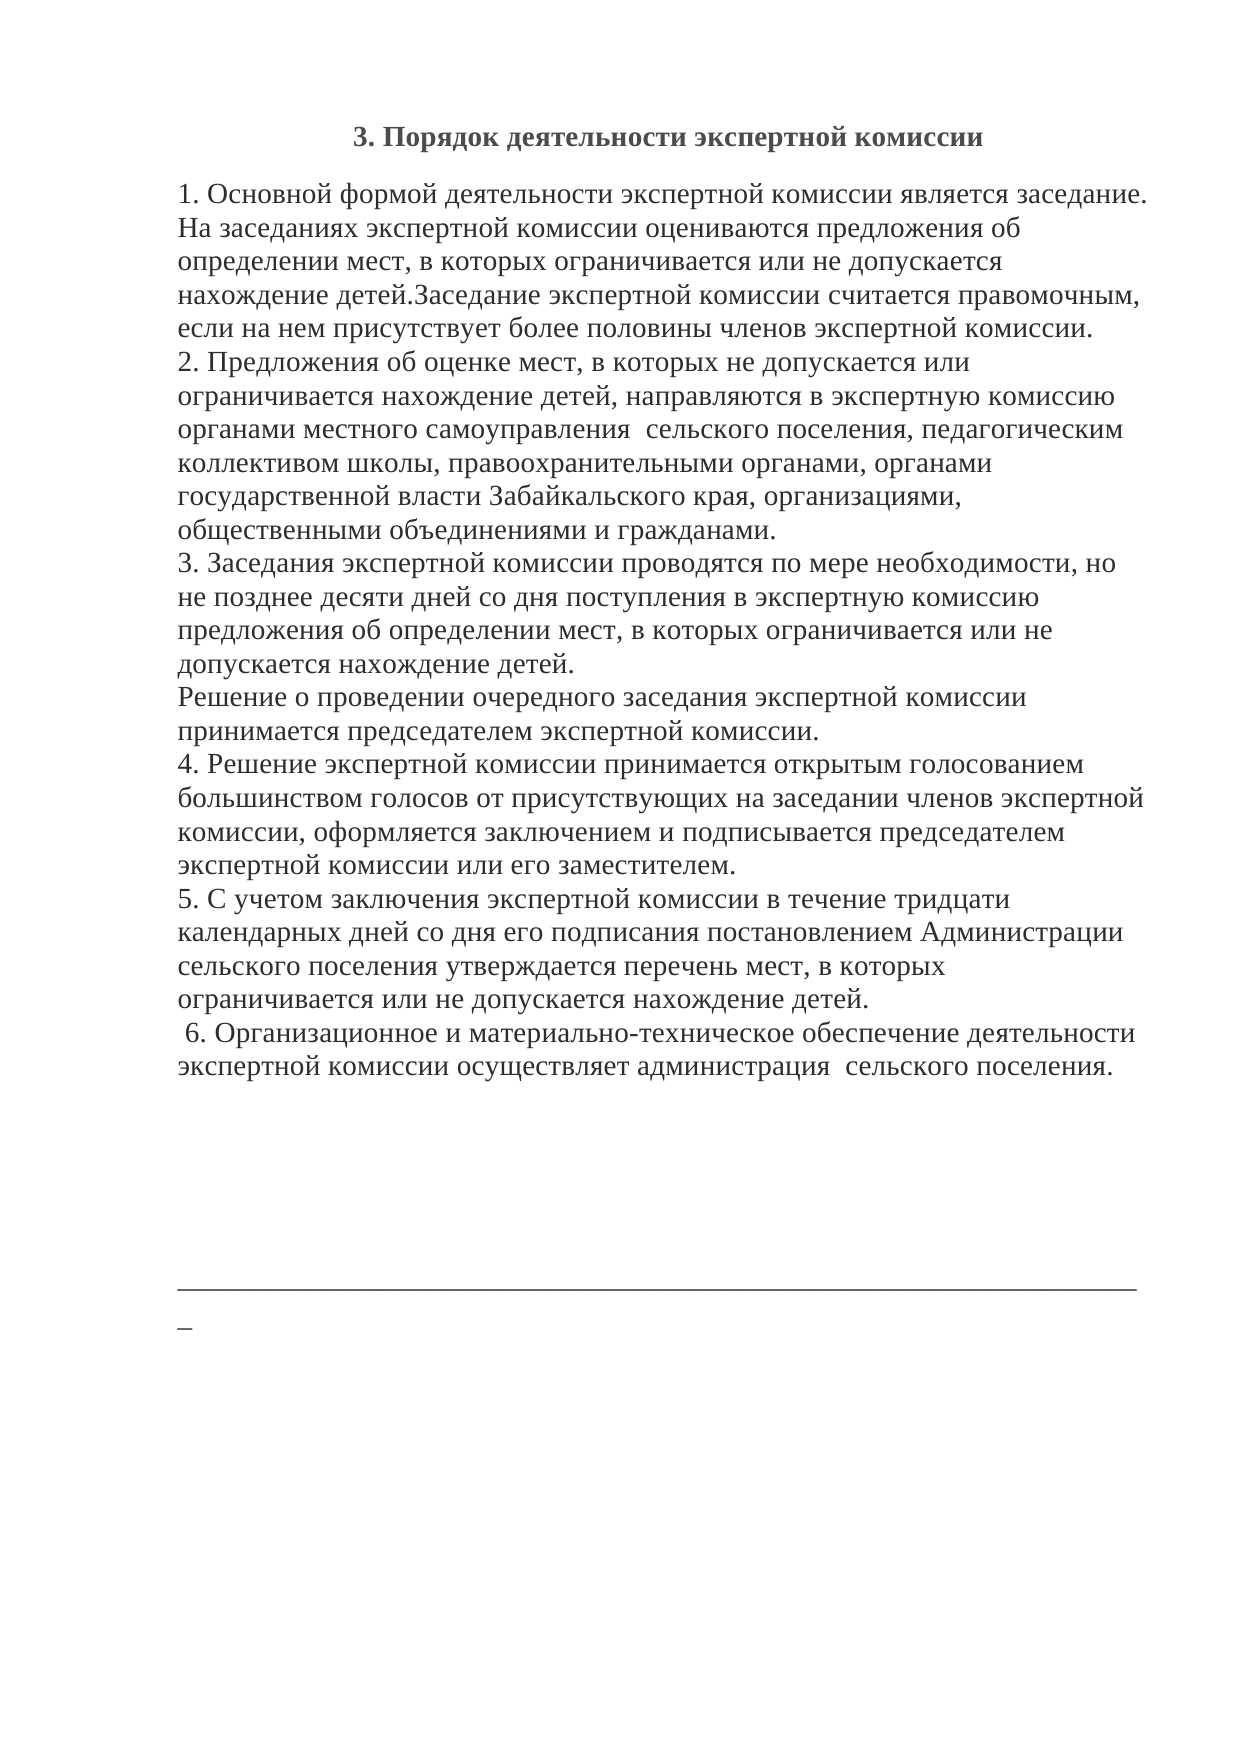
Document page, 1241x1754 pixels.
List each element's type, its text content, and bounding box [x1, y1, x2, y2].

text 3. Порядок деятельности экспертной комиссии [177, 118, 1152, 153]
text 6. Организационное и материально-техническое обеспечение деятельности экспертной комиссии осуществляет администрация сельского поселения. [177, 1015, 1152, 1082]
text Решение о проведении очередного заседания экспертной комиссии принимается председателем экспертной комиссии. [177, 679, 1152, 747]
text 4. Решение экспертной комиссии принимается открытым голосованием большинством голосов от присутствующих на заседании членов экспертной комиссии, оформляется заключением и подписывается председателем экспертной комиссии или его заместителем. [177, 747, 1152, 881]
text 2. Предложения об оценке мест, в которых не допускается или ограничивается нахождение детей, направляются в экспертную комиссию органами местного самоуправления сельского поселения, педагогическим коллективом школы, правоохранительными органами, органами государственной власти Забайкальского края, организациями, общественными объединениями и гражданами. [177, 344, 1152, 545]
text __________________________________________________________________ [177, 1260, 1152, 1332]
text 1. Основной формой деятельности экспертной комиссии является заседание. На заседаниях экспертной комиссии оцениваются предложения об определении мест, в которых ограничивается или не допускается нахождение детей.Заседание экспертной комиссии считается правомочным, если на нем присутствует более половины членов экспертной комиссии. [177, 176, 1152, 344]
text 3. Заседания экспертной комиссии проводятся по мере необходимости, но не позднее десяти дней со дня поступления в экспертную комиссию предложения об определении мест, в которых ограничивается или не допускается нахождение детей. [177, 545, 1152, 679]
text 5. С учетом заключения экспертной комиссии в течение тридцати календарных дней со дня его подписания постановлением Администрации сельского поселения утверждается перечень мест, в которых ограничивается или не допускается нахождение детей. [177, 881, 1152, 1015]
